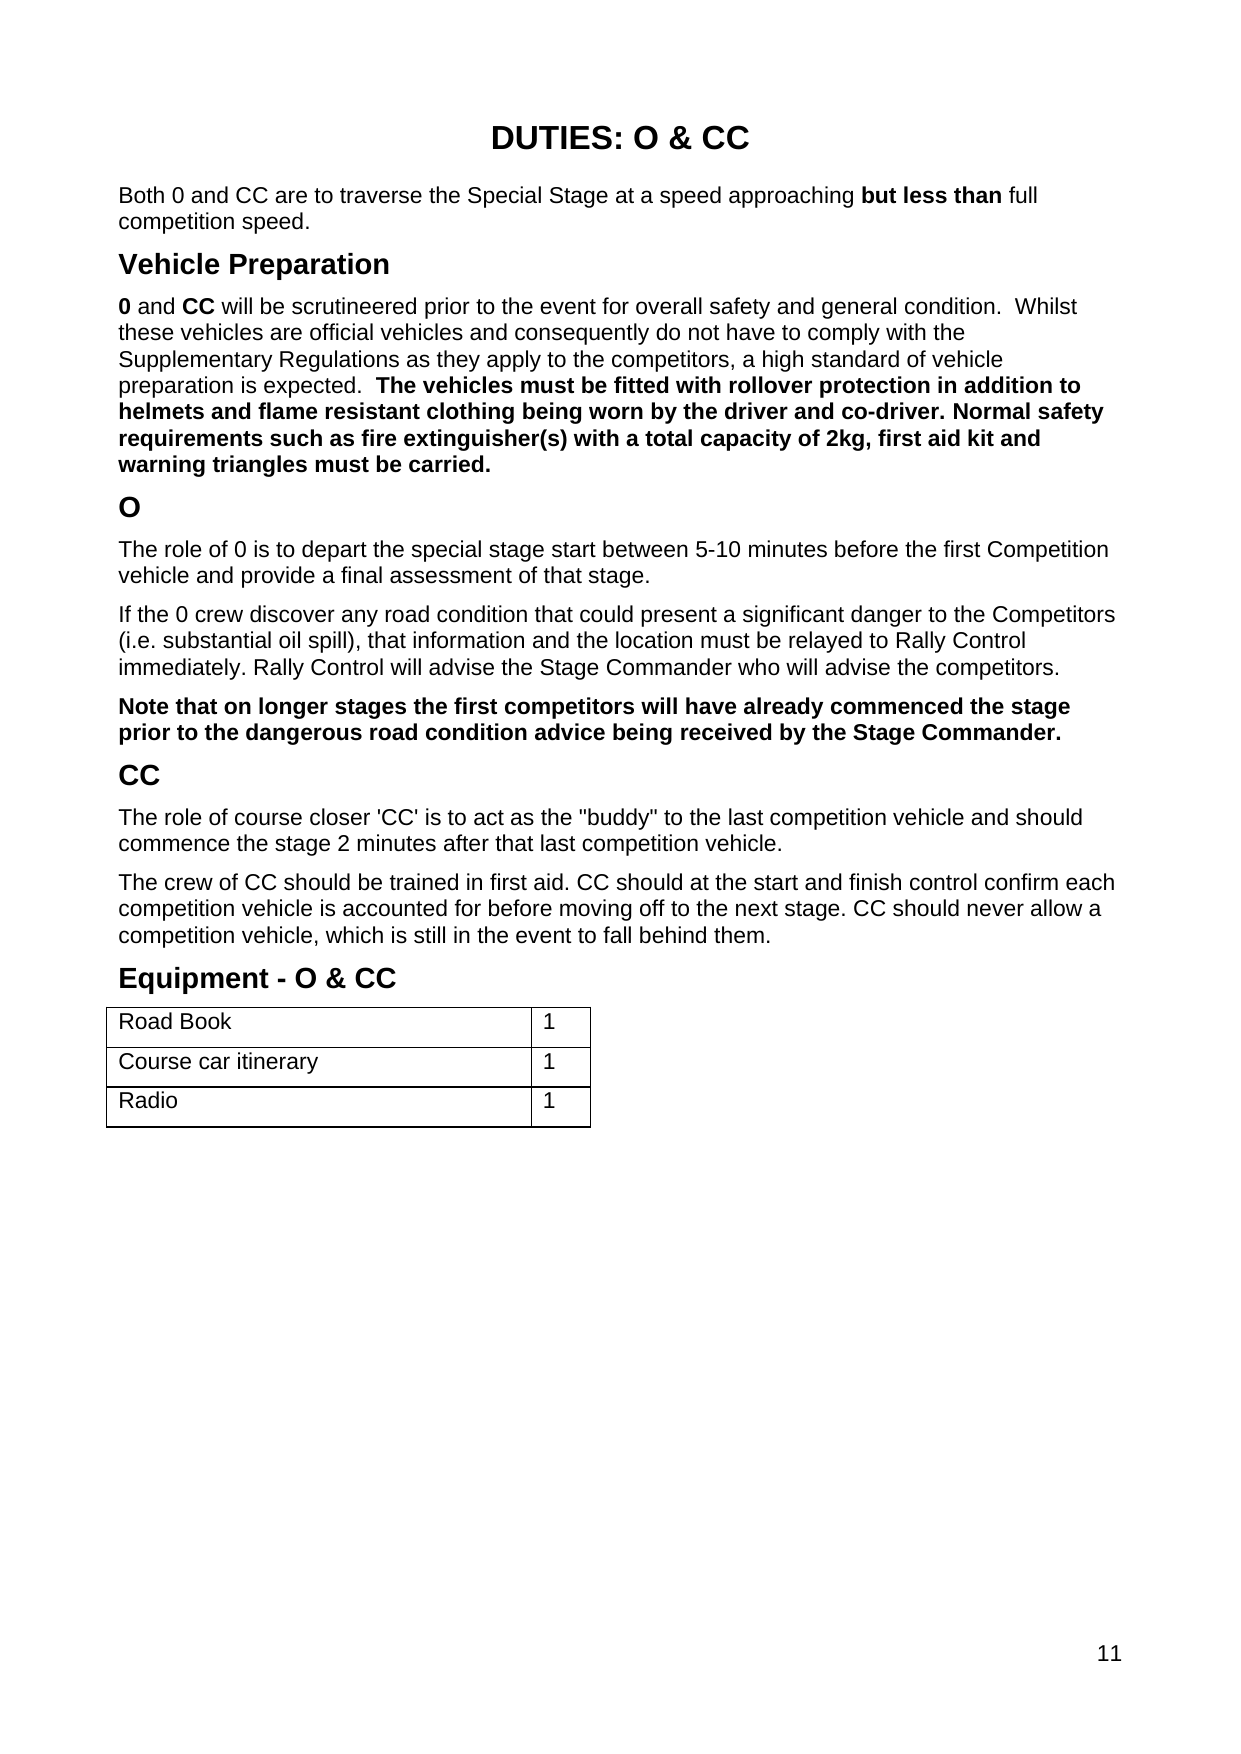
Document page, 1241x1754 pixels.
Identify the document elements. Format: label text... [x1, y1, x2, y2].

table_header 1 [532, 1008, 590, 1047]
table_cell Course car itinerary [107, 1048, 531, 1086]
text If the 0 crew discover any road condition that could present a significant danger to the Competitors (i.e. substantial oil spill), that information and the location must be relayed to Rally Control immediately. Rally Control will advise the Stage Commander who will advise the competitors. [118, 601, 1122, 680]
text Both 0 and CC are to traverse the Special Stage at a speed approaching but less than full competition speed. [118, 182, 1122, 234]
table_cell 1 [532, 1088, 590, 1126]
subtitle Equipment - O & CC [118, 961, 1122, 994]
text Note that on longer stages the first competitors will have already commenced the stage prior to the dangerous road condition advice being received by the Stage Commander. [118, 693, 1122, 745]
table_cell Radio [107, 1088, 531, 1126]
subtitle Duties: O & CC [118, 118, 1122, 157]
table_cell 1 [532, 1048, 590, 1086]
text 0 and CC will be scrutineered prior to the event for overall safety and general condition. Whilst these vehicles are official vehicles and consequently do not have to comply with the Supplementary Regulations as they apply to the competitors, a high standard of vehicle preparation is expected. The vehicles must be fitted with rollover protection in addition to helmets and flame resistant clothing being worn by the driver and co-driver. Normal safety requirements such as fire extinguisher(s) with a total capacity of 2kg, first aid kit and warning triangles must be carried. [118, 293, 1122, 477]
text The role of course closer 'CC' is to act as the "buddy" to the last competition vehicle and should commence the stage 2 minutes after that last competition vehicle. [118, 804, 1122, 857]
table_header Road Book [107, 1008, 531, 1047]
subtitle O [118, 490, 1122, 523]
text The role of 0 is to depart the special stage start between 5-10 minutes before the first Competition vehicle and provide a final assessment of that stage. [118, 536, 1122, 588]
subtitle CC [118, 758, 1122, 791]
text The crew of CC should be trained in first aid. CC should at the start and finish control confirm each competition vehicle is accounted for before moving off to the next stage. CC should never allow a competition vehicle, which is still in the event to fall behind them. [118, 869, 1122, 948]
subtitle Vehicle Preparation [118, 247, 1122, 280]
